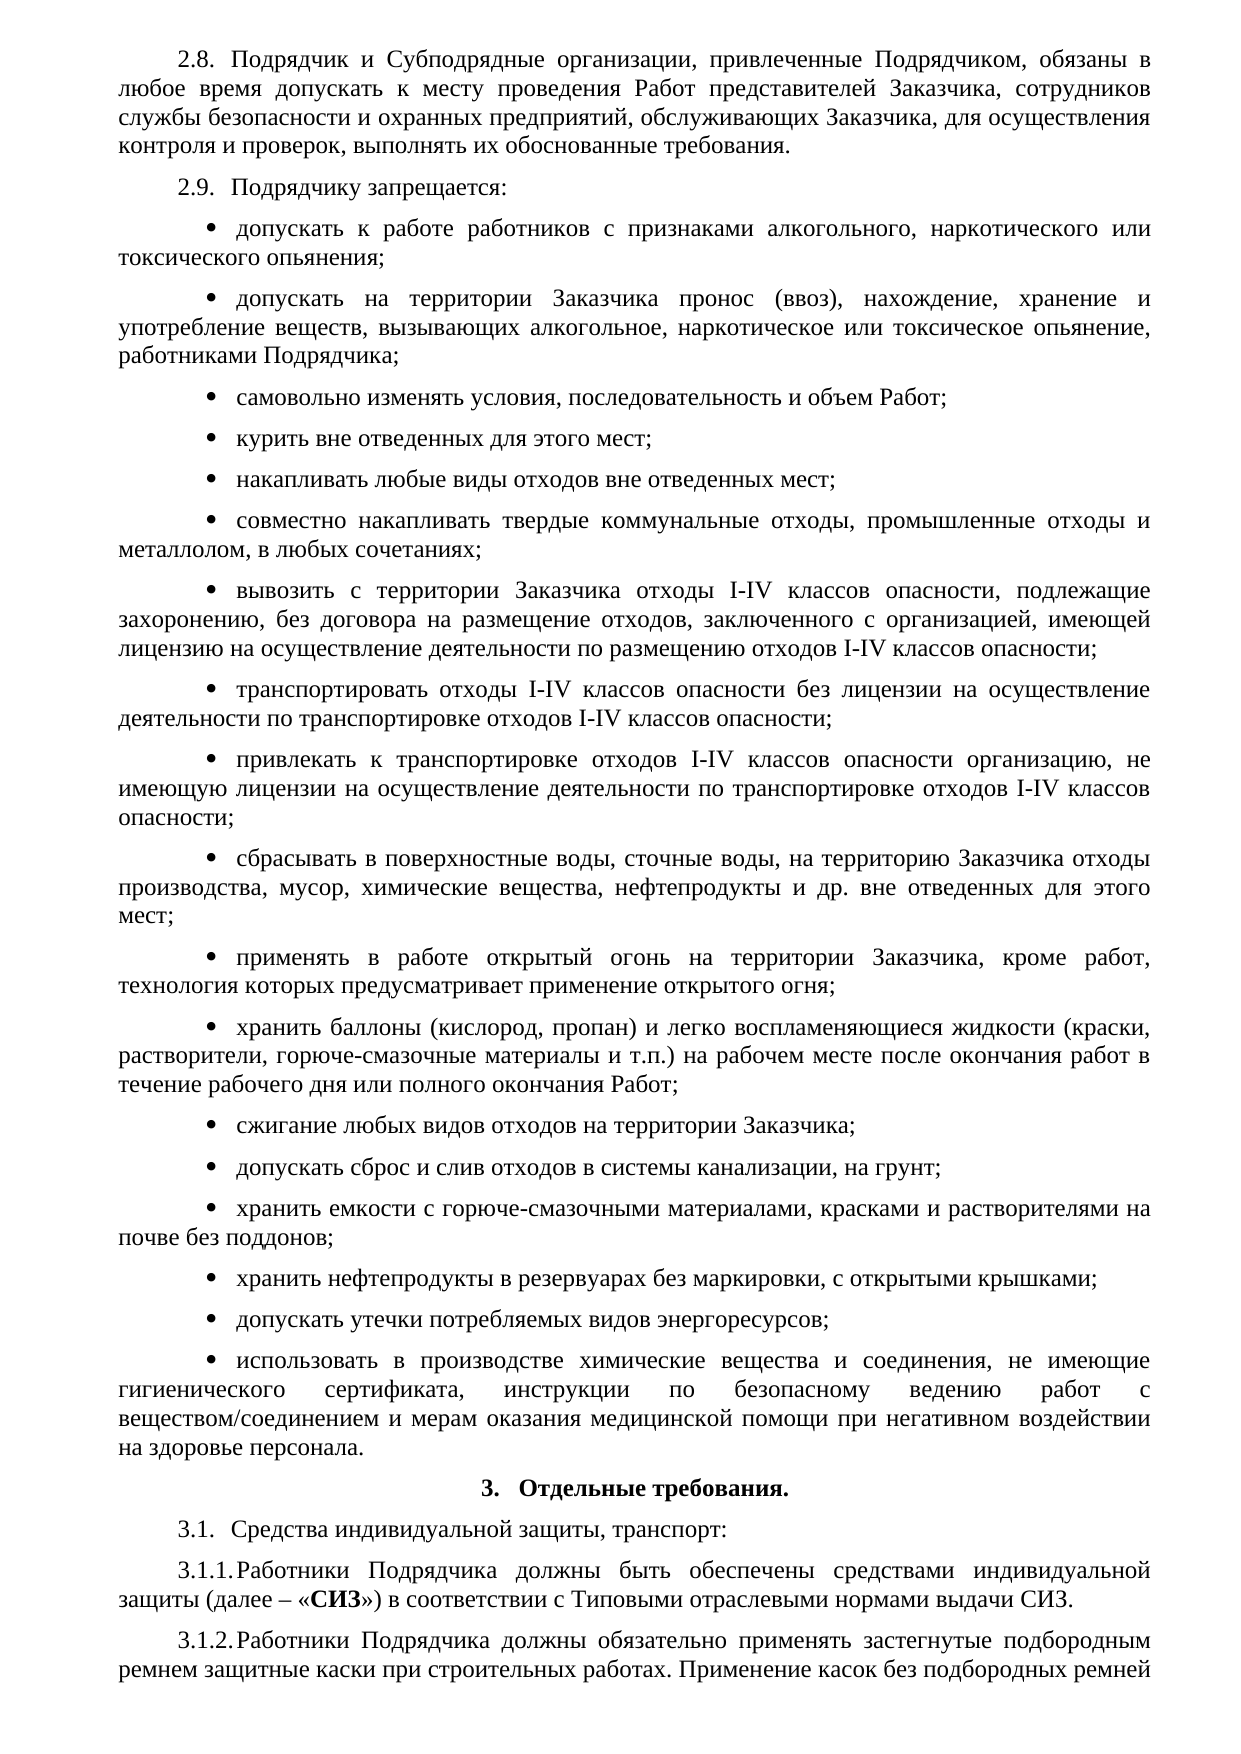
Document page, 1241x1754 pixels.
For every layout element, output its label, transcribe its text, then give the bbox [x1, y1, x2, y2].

list курить вне отведенных для этого мест; [118, 423, 1152, 452]
list вывозить с территории Заказчика отходы I-IV классов опасности, подлежащие захоронению, без договора на размещение отходов, заключенного с организацией, имеющей лицензию на осуществление деятельности по размещению отходов I-IV классов опасности; [118, 576, 1152, 662]
list Подрядчику запрещается: [118, 172, 1152, 201]
list допускать утечки потребляемых видов энергоресурсов; [118, 1304, 1152, 1333]
list накапливать любые виды отходов вне отведенных мест; [118, 464, 1152, 493]
list хранить нефтепродукты в резервуарах без маркировки, с открытыми крышками; [118, 1263, 1152, 1292]
list Работники Подрядчика должны быть обеспечены средствами индивидуальной защиты (далее – «СИЗ») в соответствии с Типовыми отраслевыми нормами выдачи СИЗ. [118, 1556, 1152, 1613]
list привлекать к транспортировке отходов I-IV классов опасности организацию, не имеющую лицензии на осуществление деятельности по транспортировке отходов I-IV классов опасности; [118, 744, 1152, 831]
list допускать на территории Заказчика пронос (ввоз), нахождение, хранение и употребление веществ, вызывающих алкогольное, наркотическое или токсическое опьянение, работниками Подрядчика; [118, 283, 1152, 369]
list Средства индивидуальной защиты, транспорт: [118, 1514, 1152, 1543]
list самовольно изменять условия, последовательность и объем Работ; [118, 382, 1152, 411]
list транспортировать отходы I-IV классов опасности без лицензии на осуществление деятельности по транспортировке отходов I-IV классов опасности; [118, 674, 1152, 732]
list Отдельные требования. [118, 1473, 1152, 1502]
list хранить баллоны (кислород, пропан) и легко воспламеняющиеся жидкости (краски, растворители, горюче-смазочные материалы и т.п.) на рабочем месте после окончания работ в течение рабочего дня или полного окончания Работ; [118, 1012, 1152, 1098]
list допускать к работе работников с признаками алкогольного, наркотического или токсического опьянения; [118, 213, 1152, 271]
list применять в работе открытый огонь на территории Заказчика, кроме работ, технология которых предусматривает применение открытого огня; [118, 942, 1152, 999]
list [118, 1626, 1152, 1683]
list использовать в производстве химические вещества и соединения, не имеющие гигиенического сертификата, инструкции по безопасному ведению работ с веществом/соединением и мерам оказания медицинской помощи при негативном воздействии на здоровье персонала. [118, 1346, 1152, 1461]
list сбрасывать в поверхностные воды, сточные воды, на территорию Заказчика отходы производства, мусор, химические вещества, нефтепродукты и др. вне отведенных для этого мест; [118, 843, 1152, 929]
list Подрядчик и Субподрядные организации, привлеченные Подрядчиком, обязаны в любое время допускать к месту проведения Работ представителей Заказчика, сотрудников службы безопасности и охранных предприятий, обслуживающих Заказчика, для осуществления контроля и проверок, выполнять их обоснованные требования. [118, 44, 1152, 159]
list хранить емкости с горюче-смазочными материалами, красками и растворителями на почве без поддонов; [118, 1193, 1152, 1251]
list совместно накапливать твердые коммунальные отходы, промышленные отходы и металлолом, в любых сочетаниях; [118, 506, 1152, 563]
list допускать сброс и слив отходов в системы канализации, на грунт; [118, 1152, 1152, 1181]
list сжигание любых видов отходов на территории Заказчика; [118, 1111, 1152, 1139]
